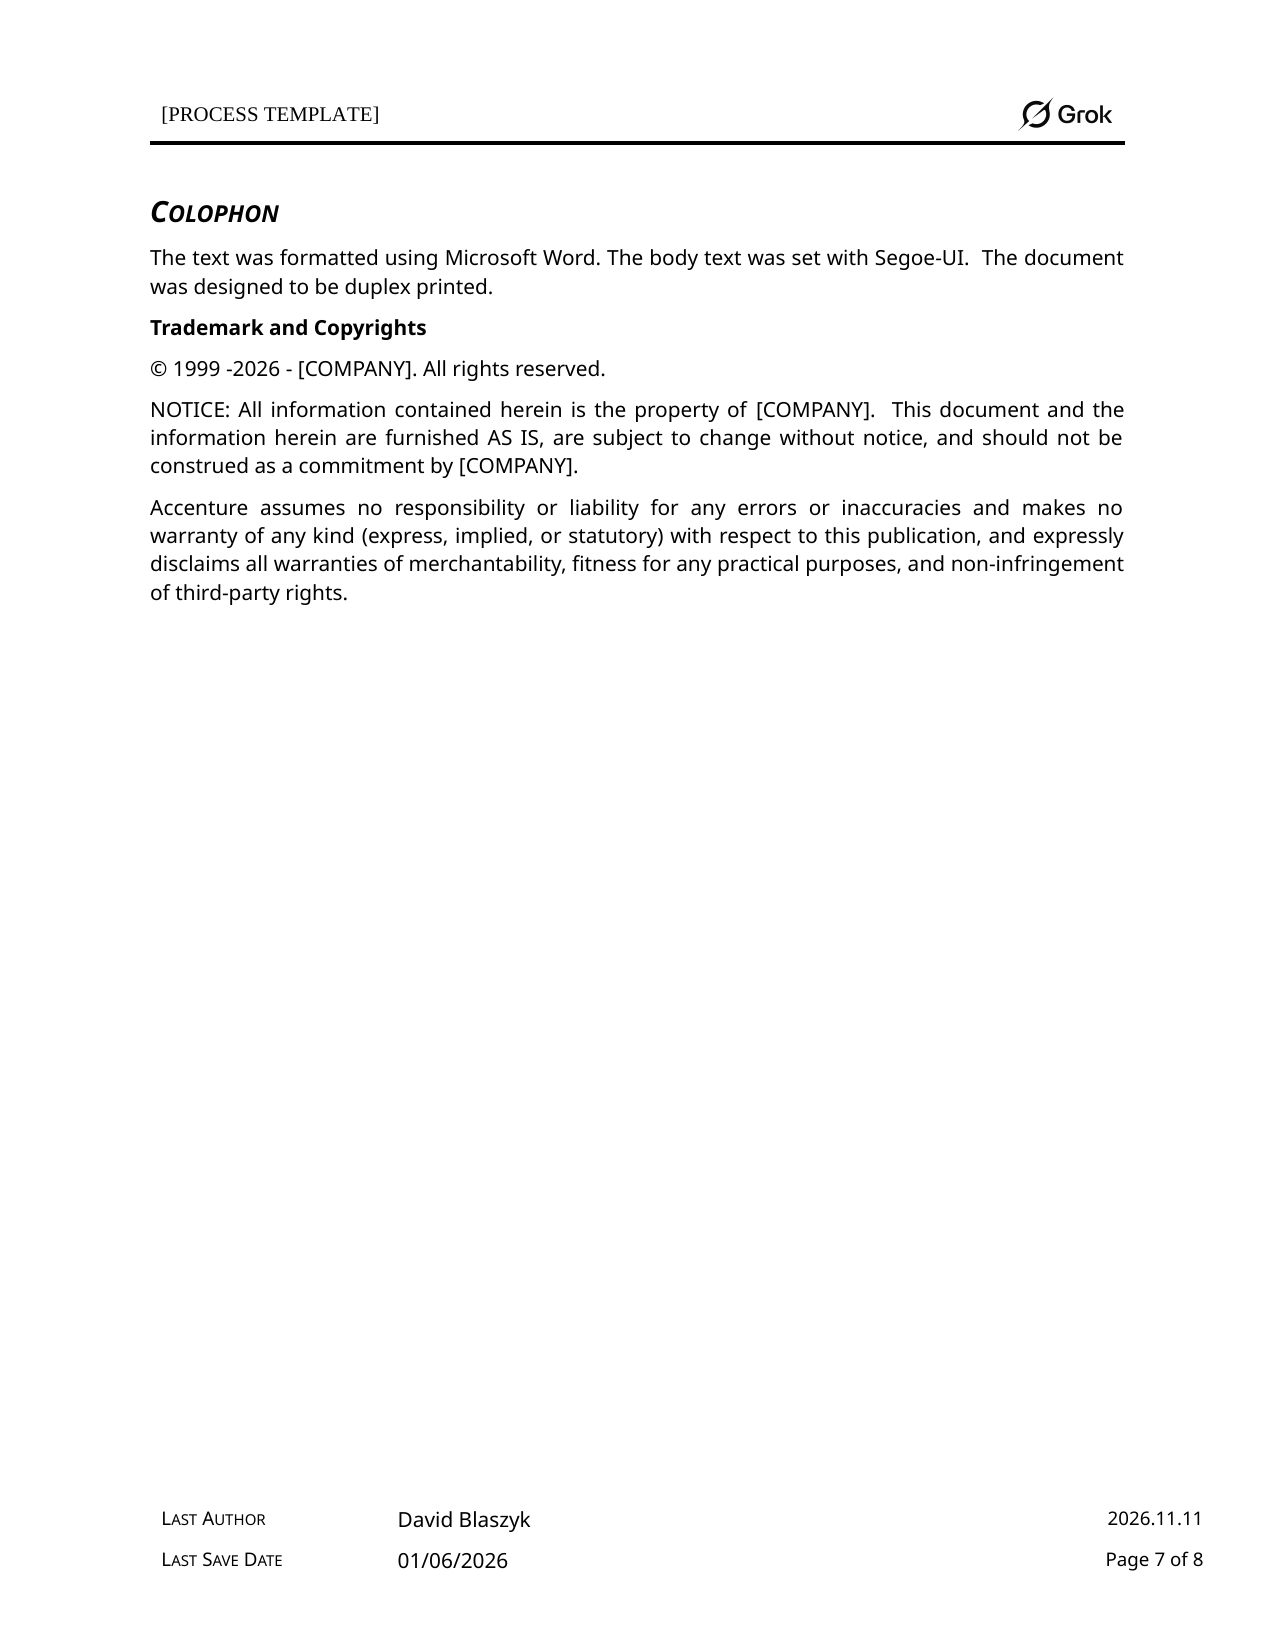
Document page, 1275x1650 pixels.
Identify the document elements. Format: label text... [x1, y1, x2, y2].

text Trademark and Copyrights [150, 313, 1125, 341]
subtitle Colophon [150, 191, 1125, 231]
text NOTICE: All information contained herein is the property of . This document and the information herein are furnished AS IS, are subject to change without notice, and should not be construed as a commitment by . [150, 395, 1125, 480]
text The text was formatted using Microsoft Word. The body text was set with Segoe-UI. The document was designed to be duplex printed. [150, 243, 1125, 300]
picture [1016, 95, 1114, 133]
text © 1999 -2026 - . All rights reserved. [150, 354, 1125, 382]
text Accenture assumes no responsibility or liability for any errors or inaccuracies and makes no warranty of any kind (express, implied, or statutory) with respect to this publication, and expressly disclaims all warranties of merchantability, fitness for any practical purposes, and non-infringement of third-party rights. [150, 493, 1125, 606]
